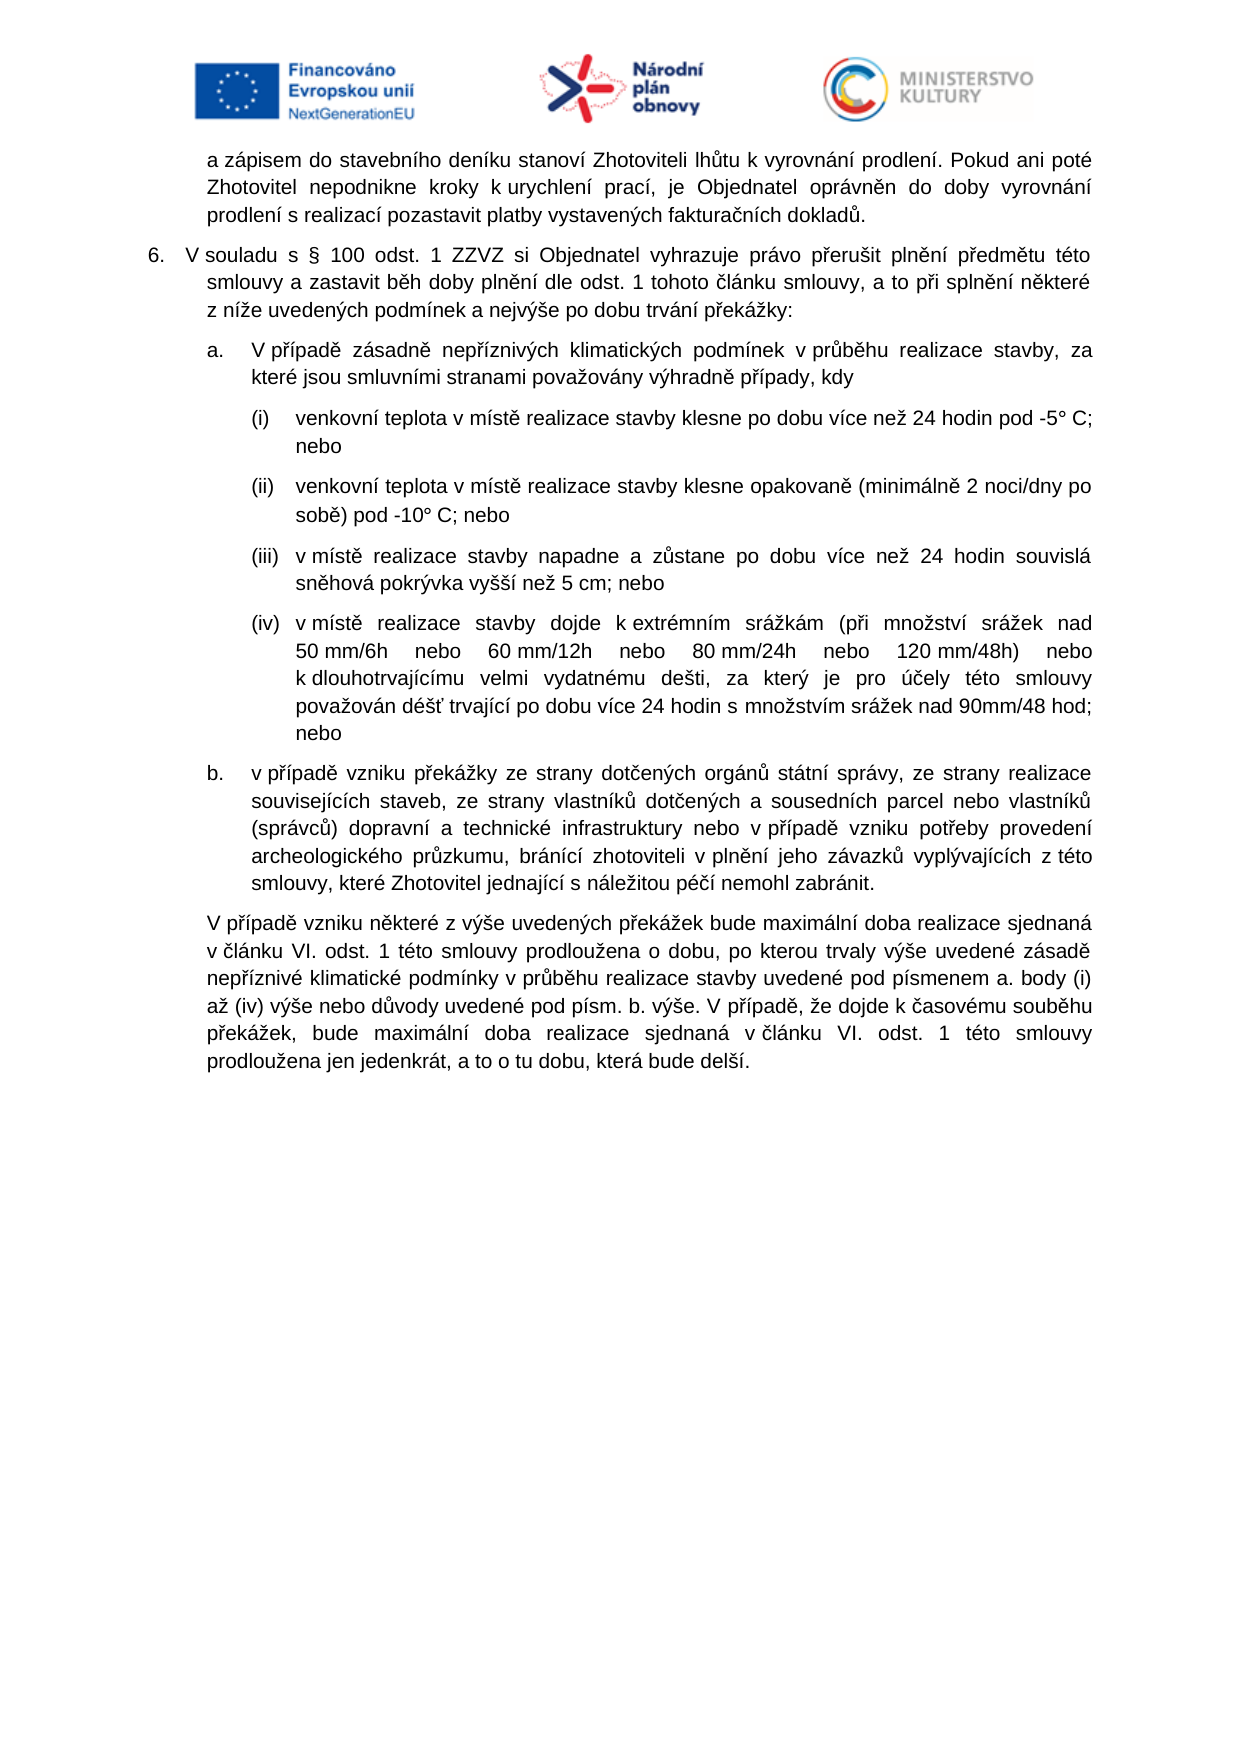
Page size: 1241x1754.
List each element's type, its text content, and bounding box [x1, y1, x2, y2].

list venkovní teplota v místě realizace stavby klesne opakovaně (minimálně 2 noci/dny po sobě) pod -10° C; nebo [251, 474, 1093, 527]
list V případě zásadně nepříznivých klimatických podmínek v průběhu realizace stavby, za které jsou smluvními stranami považovány výhradně případy, kdy [207, 338, 1093, 389]
list V souladu s § 100 odst. 1 ZZVZ si Objednatel vyhrazuje právo přerušit plnění předmětu této smlouvy a zastavit běh doby plnění dle odst. 1 tohoto článku smlouvy, a to při splnění některé z níže uvedených podmínek a nejvýše po dobu trvání překážky: [148, 243, 1093, 322]
text V případě vzniku některé z výše uvedených překážek bude maximální doba realizace sjednaná v článku VI. odst. 1 této smlouvy prodloužena o dobu, po kterou trvaly výše uvedené zásadě nepříznivé klimatické podmínky v průběhu realizace stavby uvedené pod písmenem a. body (i) až (iv) výše nebo důvody uvedené pod písm. b. výše. V případě, že dojde k časovému souběhu překážek, bude maximální doba realizace sjednaná v článku VI. odst. 1 této smlouvy prodloužena jen jedenkrát, a to o tu dobu, která bude delší. [207, 911, 1093, 1072]
list v případě vzniku překážky ze strany dotčených orgánů státní správy, ze strany realizace souvisejících staveb, ze strany vlastníků dotčených a sousedních parcel nebo vlastníků (správců) dopravní a technické infrastruktury nebo v případě vzniku potřeby provedení archeologického průzkumu, bránící zhotoviteli v plnění jeho závazků vyplývajících z této smlouvy, které Zhotovitel jednající s náležitou péčí nemohl zabránit. [207, 761, 1093, 895]
list v místě realizace stavby dojde k extrémním srážkám (při množství srážek nad 50 mm/6h nebo 60 mm/12h nebo 80 mm/24h nebo 120 mm/48h) nebo k dlouhotrvajícímu velmi vydatnému dešti, za který je pro účely této smlouvy považován déšť trvající po dobu více 24 hodin s množstvím srážek nad 90mm/48 hod; nebo [251, 611, 1093, 745]
list v místě realizace stavby napadne a zůstane po dobu více než 24 hodin souvislá sněhová pokrývka vyšší než 5 cm; nebo [251, 543, 1093, 595]
picture [147, 31, 1093, 148]
list venkovní teplota v místě realizace stavby klesne po dobu více než 24 hodin pod -5° C; nebo [251, 405, 1093, 458]
